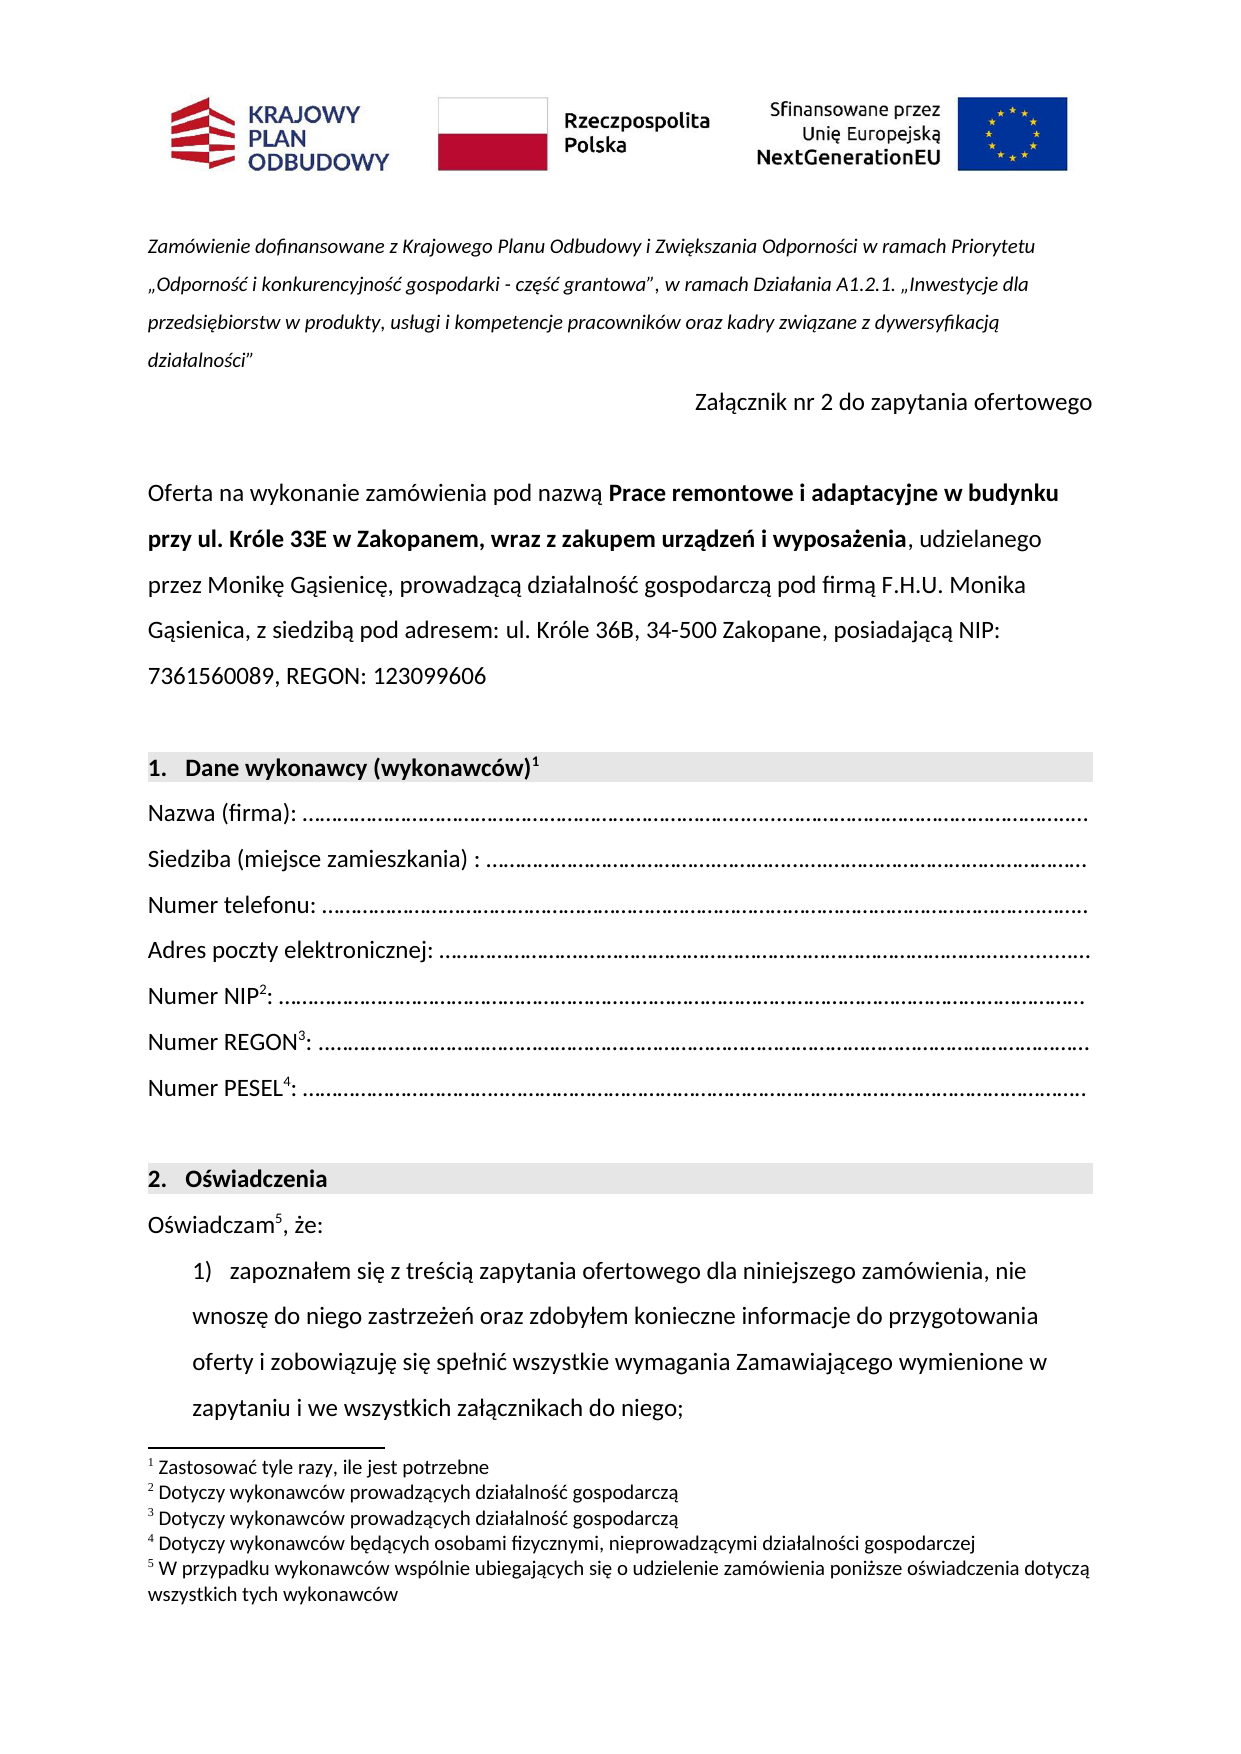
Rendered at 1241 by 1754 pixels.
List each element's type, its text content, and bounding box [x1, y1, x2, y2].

text Numer PESEL: ……………………………..……………………………………………………………………………………….. [148, 1072, 1093, 1102]
list zapoznałem się z treścią zapytania ofertowego dla niniejszego zamówienia, nie wnoszę do niego zastrzeżeń oraz zdobyłem konieczne informacje do przygotowania oferty i zobowiązuję się spełnić wszystkie wymagania Zamawiającego wymienione w zapytaniu i we wszystkich załącznikach do niego; [192, 1255, 1093, 1422]
list Oświadczenia [148, 1163, 1093, 1194]
text Numer telefonu: ……………………………………………………………………………………………………………..…….. [148, 889, 1093, 919]
list Dane wykonawcy (wykonawców) [148, 752, 1093, 782]
picture [147, 73, 1093, 195]
text Numer NIP: ……………………………………………………..…………………………………………………………………… [148, 980, 1093, 1011]
text Nazwa (firma): …………………………………………………………………..…...…………………………………………..… [148, 797, 1093, 828]
text Siedziba (miejsce zamieszkania) : ………………………………….…………...….……………………………………… [148, 843, 1093, 874]
text Załącznik nr 2 do zapytania ofertowego [148, 386, 1093, 416]
text Oświadczam, że: [148, 1209, 1093, 1239]
text Oferta na wykonanie zamówienia pod nazwą Prace remontowe i adaptacyjne w budynku przy ul. Króle 33E w Zakopanem, wraz z zakupem urządzeń i wyposażenia, udzielanego przez Monikę Gąsienicę, prowadzącą działalność gospodarczą pod firmą F.H.U. Monika Gąsienica, z siedzibą pod adresem: ul. Króle 36B, 34-500 Zakopane, posiadającą NIP: 7361560089, REGON: 123099606 [148, 477, 1093, 691]
text Adres poczty elektronicznej: …………………….…………………………………………………………….…...........… [148, 935, 1093, 965]
text Numer REGON: ..…………………………………………………………………………………………………………………… [148, 1026, 1093, 1057]
